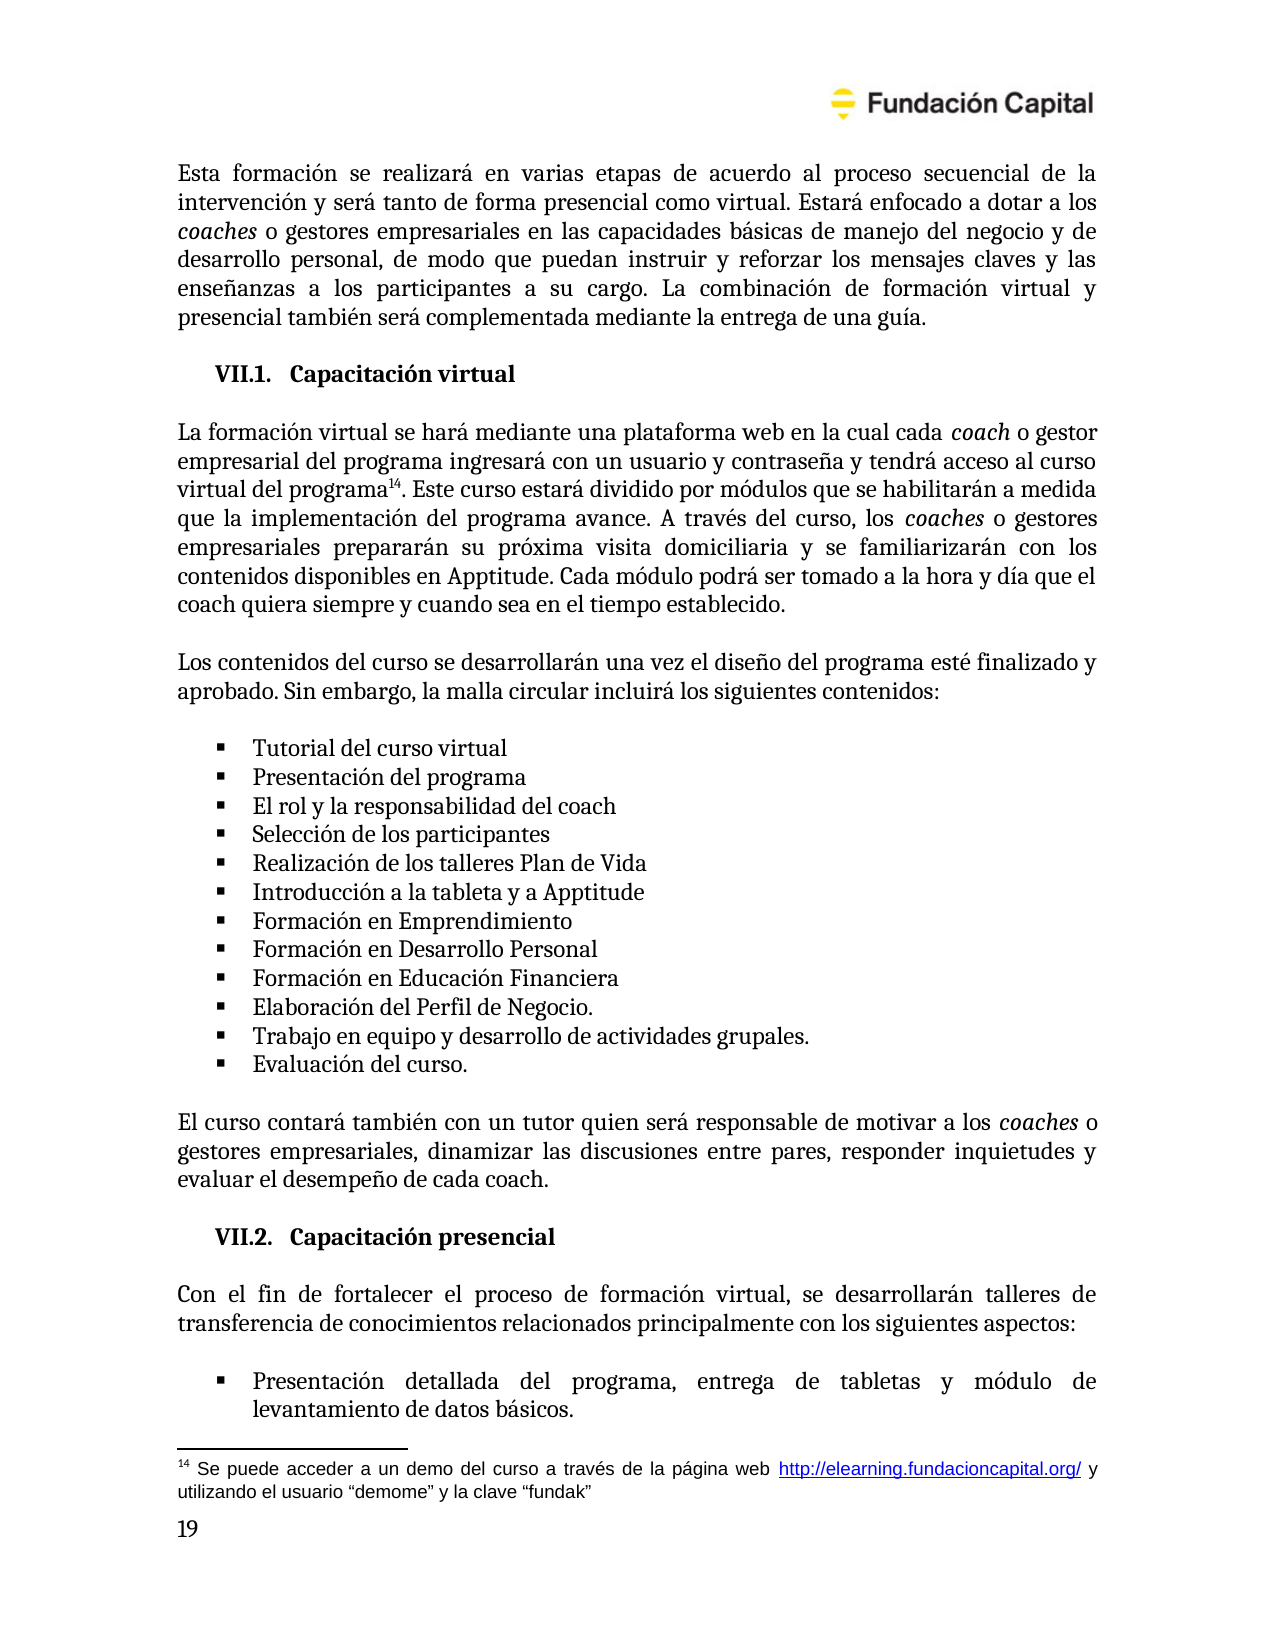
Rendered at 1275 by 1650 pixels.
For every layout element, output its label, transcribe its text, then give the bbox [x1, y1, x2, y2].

list Presentación del programa [215, 763, 1098, 792]
text Los contenidos del curso se desarrollarán una vez el diseño del programa esté finalizado y aprobado. Sin embargo, la malla circular incluirá los siguientes contenidos: [177, 648, 1098, 705]
text Con el fin de fortalecer el proceso de formación virtual, se desarrollarán talleres de transferencia de conocimientos relacionados principalmente con los siguientes aspectos: [177, 1280, 1098, 1338]
list El rol y la responsabilidad del coach [215, 792, 1098, 820]
list Formación en Desarrollo Personal [215, 935, 1098, 964]
subtitle Capacitación virtual [215, 360, 1098, 389]
list Trabajo en equipo y desarrollo de actividades grupales. [215, 1022, 1098, 1050]
list Realización de los talleres Plan de Vida [215, 849, 1098, 878]
list Tutorial del curso virtual [215, 734, 1098, 763]
text La formación virtual se hará mediante una plataforma web en la cual cada coach o gestor empresarial del programa ingresará con un usuario y contraseña y tendrá acceso al curso virtual del programa. Este curso estará dividido por módulos que se habilitarán a medida que la implementación del programa avance. A través del curso, los coaches o gestores empresariales prepararán su próxima visita domiciliaria y se familiarizarán con los contenidos disponibles en Apptitude. Cada módulo podrá ser tomado a la hora y día que el coach quiera siempre y cuando sea en el tiempo establecido. [177, 418, 1098, 619]
picture [829, 74, 1097, 130]
list Formación en Emprendimiento [215, 907, 1098, 935]
list Introducción a la tableta y a Apptitude [215, 878, 1098, 907]
subtitle Capacitación presencial [215, 1223, 1098, 1252]
list Presentación detallada del programa, entrega de tabletas y módulo de levantamiento de datos básicos. [215, 1367, 1098, 1424]
list Elaboración del Perfil de Negocio. [215, 993, 1098, 1022]
list Selección de los participantes [215, 820, 1098, 849]
list Formación en Educación Financiera [215, 964, 1098, 993]
text Esta formación se realizará en varias etapas de acuerdo al proceso secuencial de la intervención y será tanto de forma presencial como virtual. Estará enfocado a dotar a los coaches o gestores empresariales en las capacidades básicas de manejo del negocio y de desarrollo personal, de modo que puedan instruir y reforzar los mensajes claves y las enseñanzas a los participantes a su cargo. La combinación de formación virtual y presencial también será complementada mediante la entrega de una guía. [177, 159, 1098, 332]
text El curso contará también con un tutor quien será responsable de motivar a los coaches o gestores empresariales, dinamizar las discusiones entre pares, responder inquietudes y evaluar el desempeño de cada coach. [177, 1108, 1098, 1194]
list Evaluación del curso. [215, 1050, 1098, 1079]
